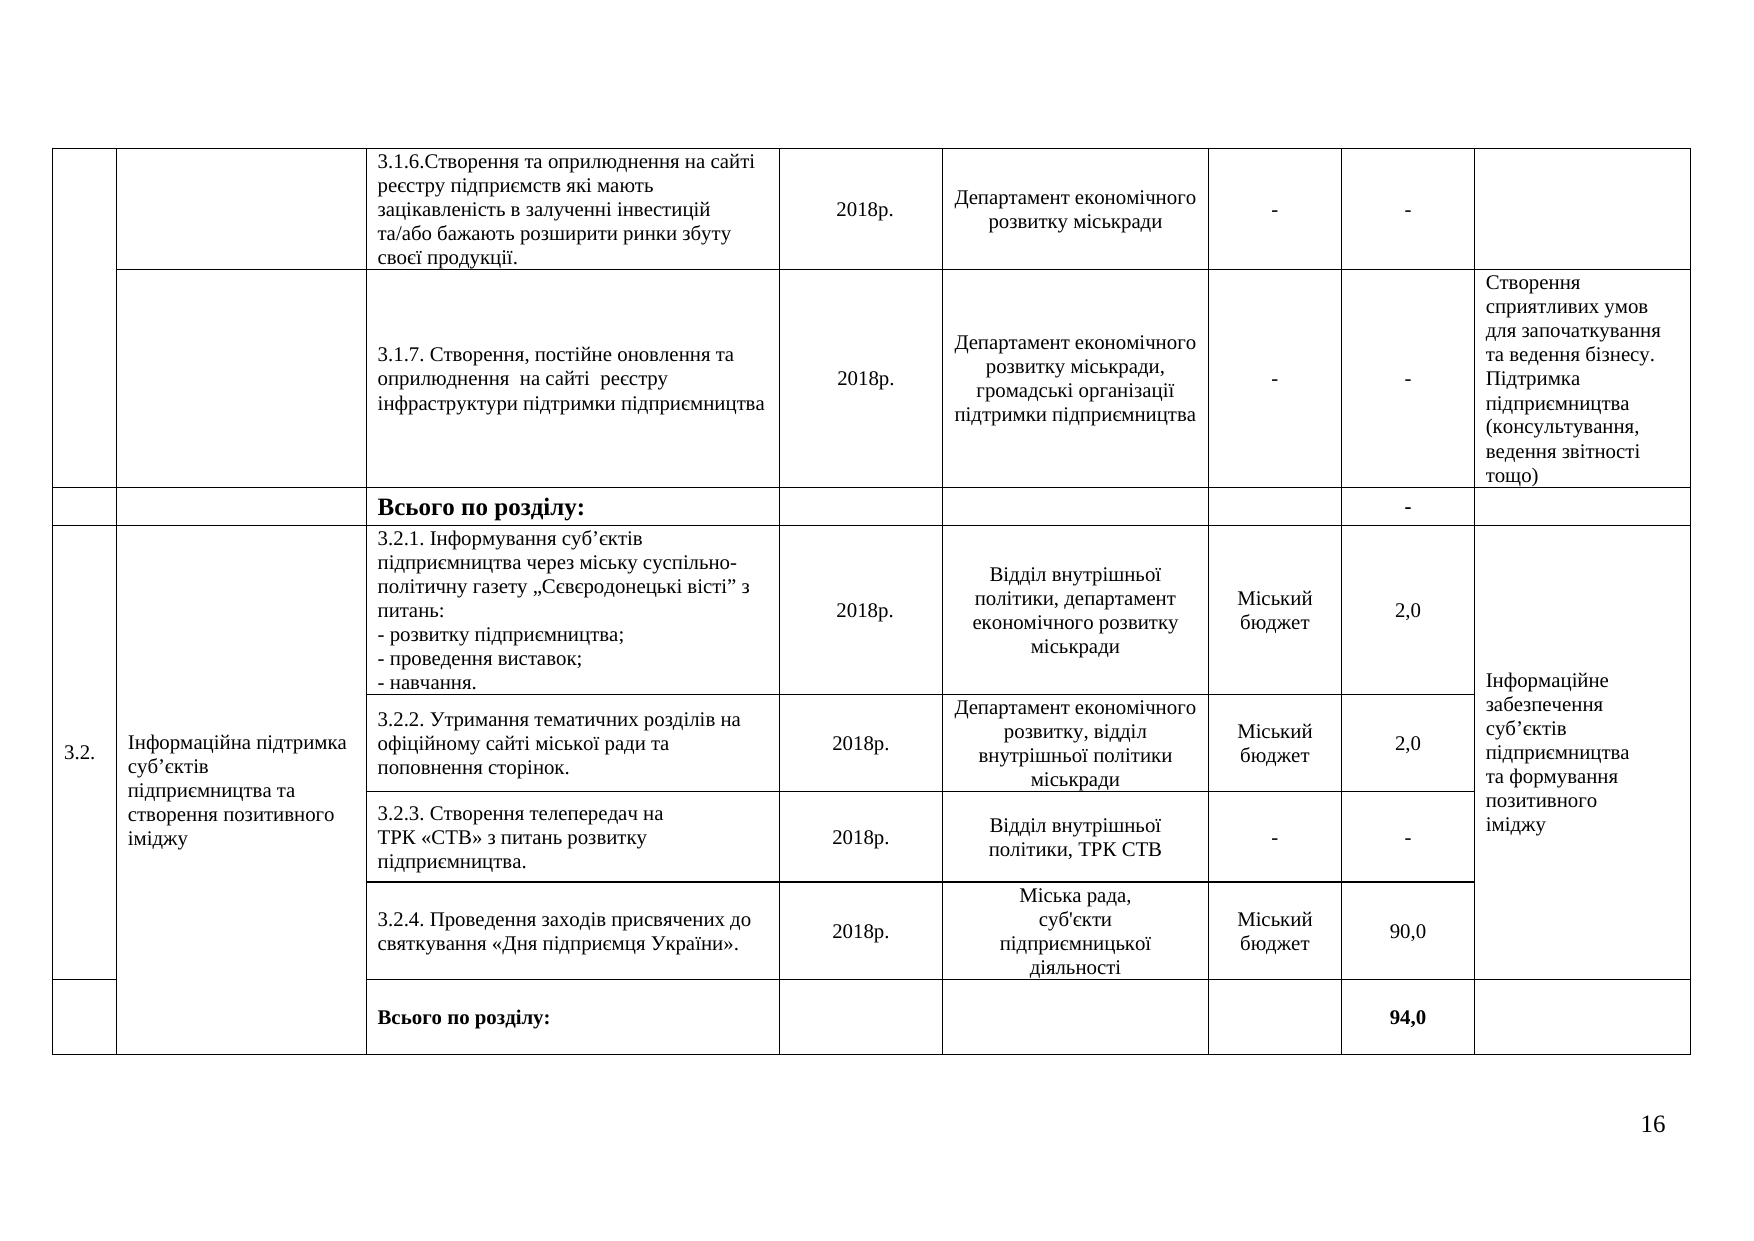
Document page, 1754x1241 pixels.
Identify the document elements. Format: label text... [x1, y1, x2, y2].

table_cell Інформаційне забезпечення суб’єктів підприємництва та формування позитивного іміджу [1475, 526, 1690, 979]
table_cell - [1342, 270, 1474, 487]
table_cell 90,0 [1342, 883, 1474, 979]
table_cell [780, 980, 942, 1054]
table_cell [117, 488, 366, 524]
table_cell Інформаційна підтримка суб’єктів підприємництва та створення позитивного іміджу [117, 526, 366, 1054]
table_cell Департамент економічного розвитку міськради [943, 149, 1208, 269]
table_cell [53, 980, 116, 1054]
table_cell 3.2.4. Проведення заходів присвячених до святкування «Дня підприємця України». [367, 883, 779, 979]
table_cell 3.1.6.Створення та оприлюднення на сайті реєстру підприємств які мають зацікавленість в залученні інвестицій та/або бажають розширити ринки збуту своєї продукції. [367, 149, 779, 269]
table_cell [1475, 488, 1690, 524]
table_cell - [1342, 149, 1474, 269]
table_cell 94,0 [1342, 980, 1474, 1054]
table_cell - [1342, 792, 1474, 881]
table_cell - [1209, 149, 1341, 269]
table_cell 2018р. [780, 526, 942, 694]
table_cell Департамент економічного розвитку міськради, громадські організації підтримки підприємництва [943, 270, 1208, 487]
table_cell Міський бюджет [1209, 526, 1341, 694]
table_cell Відділ внутрішньої політики, департамент економічного розвитку міськради [943, 526, 1208, 694]
table_cell Міська рада, cуб'єкти підприємницької діяльності [943, 883, 1208, 979]
table_cell 2018р. [780, 149, 942, 269]
table_cell [943, 488, 1208, 524]
table_cell Створення сприятливих умов для започаткування та ведення бізнесу. Підтримка підприємництва (консультування, ведення звітності тощо) [1475, 270, 1690, 487]
table_cell 3.2.1. Інформування суб’єктів підприємництва через міську суспільно-політичну газету „Сєвєродонецькі вісті” з питань: - розвитку підприємництва; - проведення виставок; - навчання. [367, 526, 779, 694]
table_cell [1475, 980, 1690, 1054]
table_cell 3.1.7. Створення, постійне оновлення та оприлюднення на сайті реєстру інфраструктури підтримки підприємництва [367, 270, 779, 487]
table_cell 2018р. [780, 883, 942, 979]
table_cell 2018р. [780, 695, 942, 791]
table_cell Міський бюджет [1209, 695, 1341, 791]
table_cell 2018р. [780, 270, 942, 487]
table_cell [53, 488, 116, 524]
table_cell - [1209, 270, 1341, 487]
table_cell 2018р. [780, 792, 942, 881]
table_cell [117, 270, 366, 487]
table_cell [943, 980, 1208, 1054]
table_cell 2,0 [1342, 695, 1474, 791]
table_cell [780, 488, 942, 524]
table_cell 3.2. [53, 526, 116, 979]
table_cell [1209, 980, 1341, 1054]
table_cell - [1209, 792, 1341, 881]
table_cell Всього по розділу: [367, 980, 779, 1054]
table_cell Департамент економічного розвитку, відділ внутрішньої політики міськради [943, 695, 1208, 791]
table_cell 2,0 [1342, 526, 1474, 694]
table_cell [53, 149, 116, 487]
table_cell - [1342, 488, 1474, 524]
table_cell 3.2.3. Створення телепередач на ТРК «СТВ» з питань розвитку підприємництва. [367, 792, 779, 881]
table_cell Міський бюджет [1209, 883, 1341, 979]
table_cell Всього по розділу: [367, 488, 779, 524]
table_cell [1209, 488, 1341, 524]
table_cell Відділ внутрішньої політики, ТРК СТВ [943, 792, 1208, 881]
table_cell 3.2.2. Утримання тематичних розділів на офіційному сайті міської ради та поповнення сторінок. [367, 695, 779, 791]
